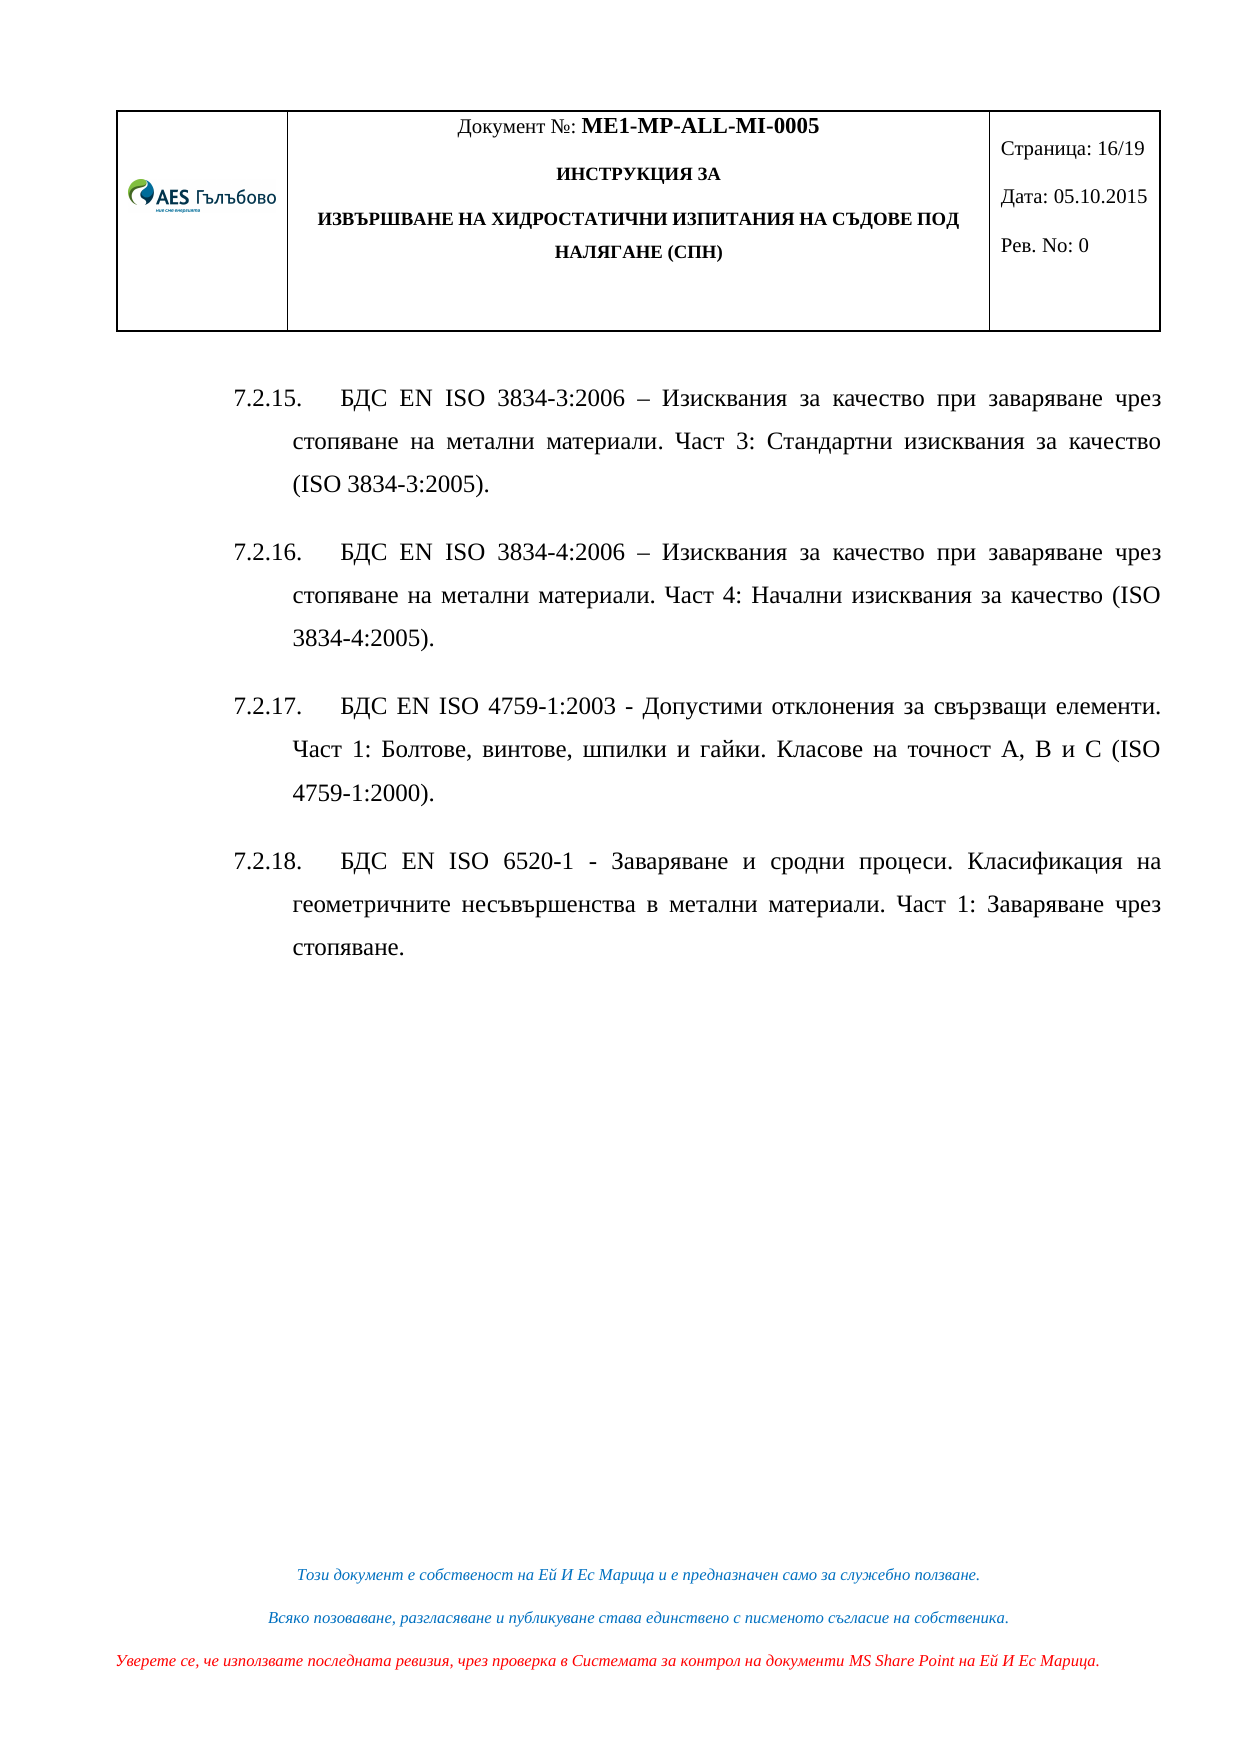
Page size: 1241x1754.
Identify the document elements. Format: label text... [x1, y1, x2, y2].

subtitle БДС EN ISO 3834-3:2006 – Изисквания за качество при заваряване чрез стопяване на метални материали. Част 3: Стандартни изисквания за качество (ISO 3834-3:2005). [233, 383, 1162, 498]
subtitle БДС EN ISO 6520-1 - Заваряване и сродни процеси. Класификация на геометричните несъвършенства в метални материали. Част 1: Заваряване чрез стопяване. [233, 846, 1162, 961]
picture [128, 179, 276, 213]
subtitle БДС EN ISO 3834-4:2006 – Изисквания за качество при заваряване чрез стопяване на метални материали. Част 4: Начални изисквания за качество (ISO 3834-4:2005). [233, 537, 1162, 652]
subtitle БДС EN ISO 4759-1:2003 - Допустими отклонения за свързващи елементи. Част 1: Болтове, винтове, шпилки и гайки. Класове на точност А, В и С (ISO 4759-1:2000). [233, 691, 1162, 806]
